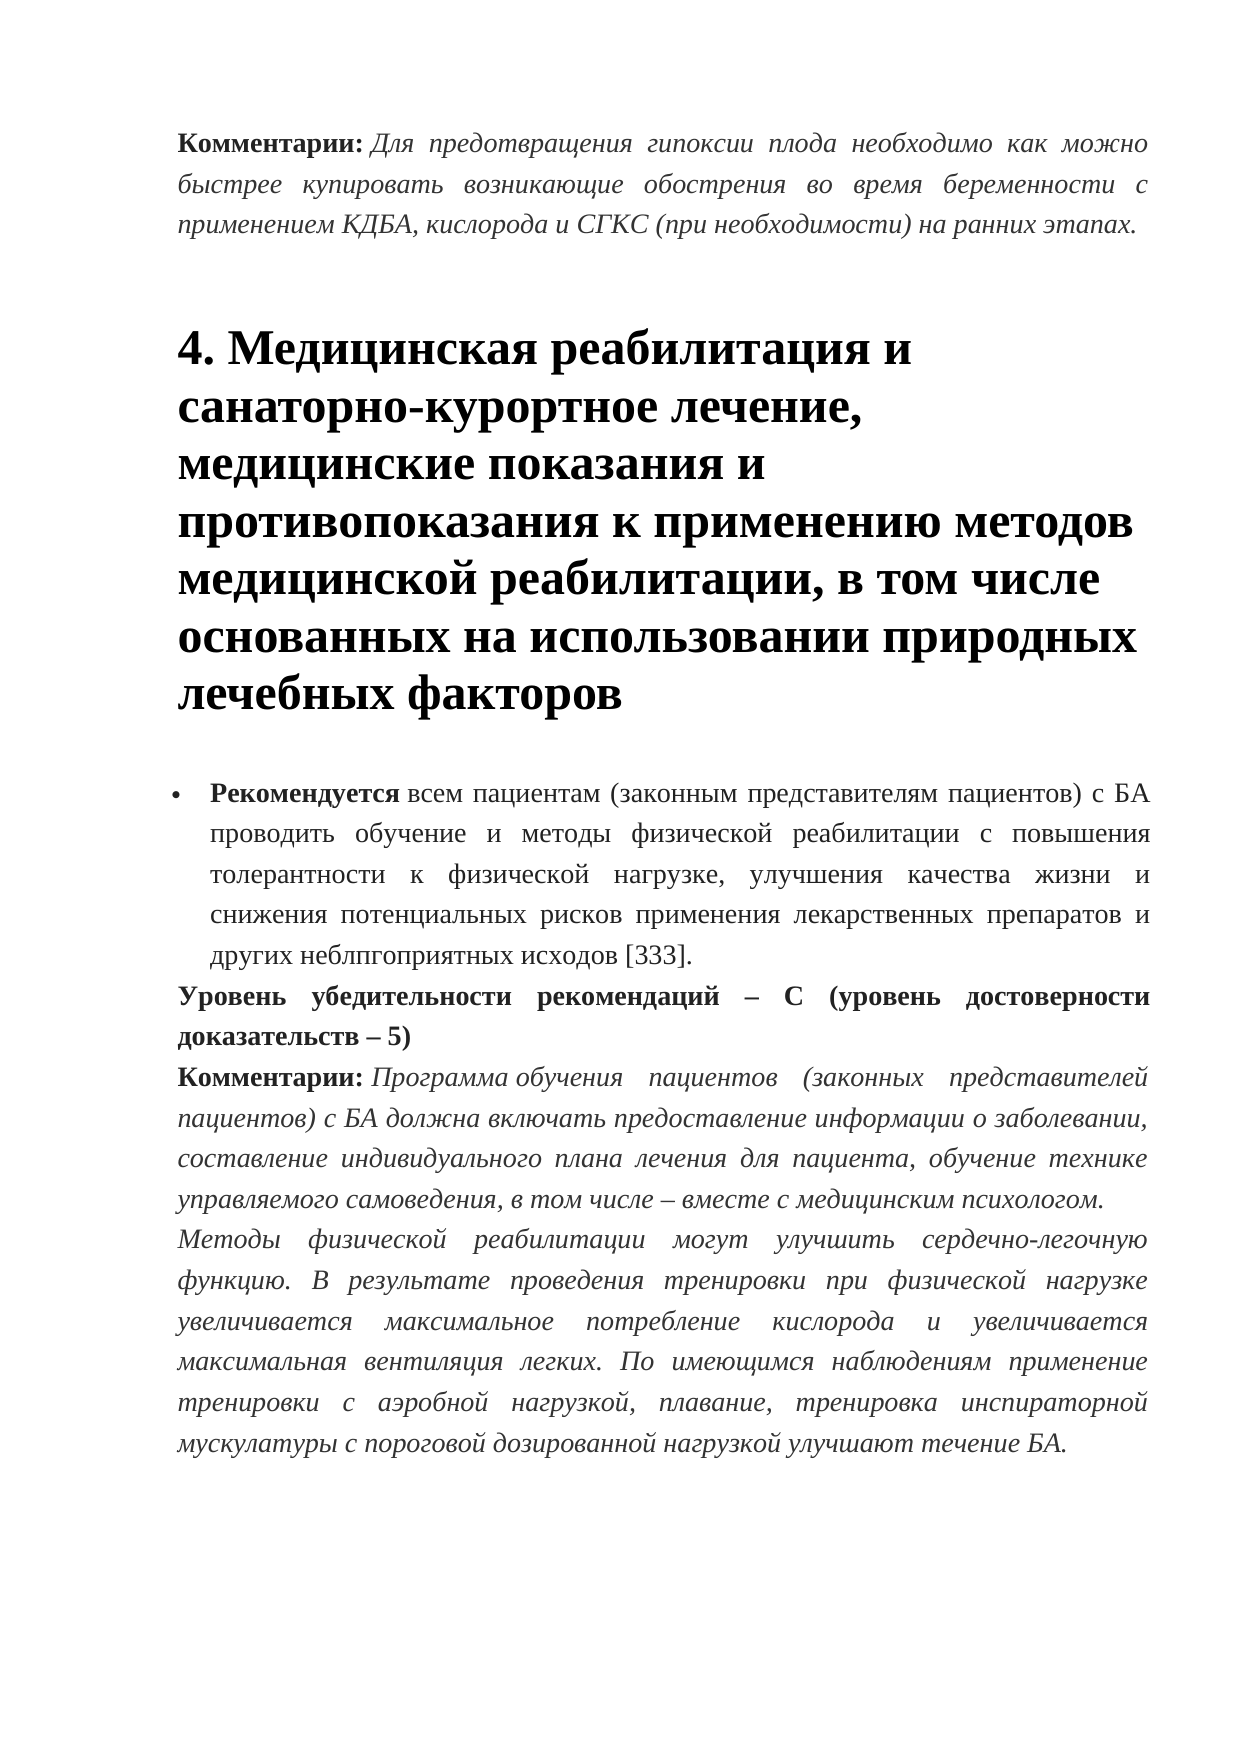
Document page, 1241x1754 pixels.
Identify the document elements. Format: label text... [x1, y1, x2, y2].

list Рекомендуется всем пациентам (законным представителям пациентов) с БА проводить обучение и методы физической реабилитации с повышения толерантности к физической нагрузке, улучшения качества жизни и снижения потенциальных рисков применения лекарственных препаратов и других неблпгоприятных исходов [333]. [172, 767, 1152, 971]
text Комментарии: Для предотвращения гипоксии плода необходимо как можно быстрее купировать возникающие обострения во время беременности с применением КДБА, кислорода и СГКС (при необходимости) на ранних этапах. [177, 118, 1152, 240]
text 4. Медицинская реабилитация и санаторно-курортное лечение, медицинские показания и противопоказания к применению методов медицинской реабилитации, в том числе основанных на использовании природных лечебных факторов [177, 318, 1152, 721]
text Уровень убедительности рекомендаций – С (уровень достоверности доказательств – 5) [177, 971, 1152, 1052]
text Комментарии: Программа обучения пациентов (законных представителей пациентов) с БА должна включать предоставление информации о заболевании, составление индивидуального плана лечения для пациента, обучение технике управляемого самоведения, в том числе – вместе с медицинским психологом. [177, 1052, 1152, 1214]
text Методы физической реабилитации могут улучшить сердечно-легочную функцию. В результате проведения тренировки при физической нагрузке увеличивается максимальное потребление кислорода и увеличивается максимальная вентиляция легких. По имеющимся наблюдениям применение тренировки с аэробной нагрузкой, плавание, тренировка инспираторной мускулатуры с пороговой дозированной нагрузкой улучшают течение БА. [177, 1214, 1152, 1458]
